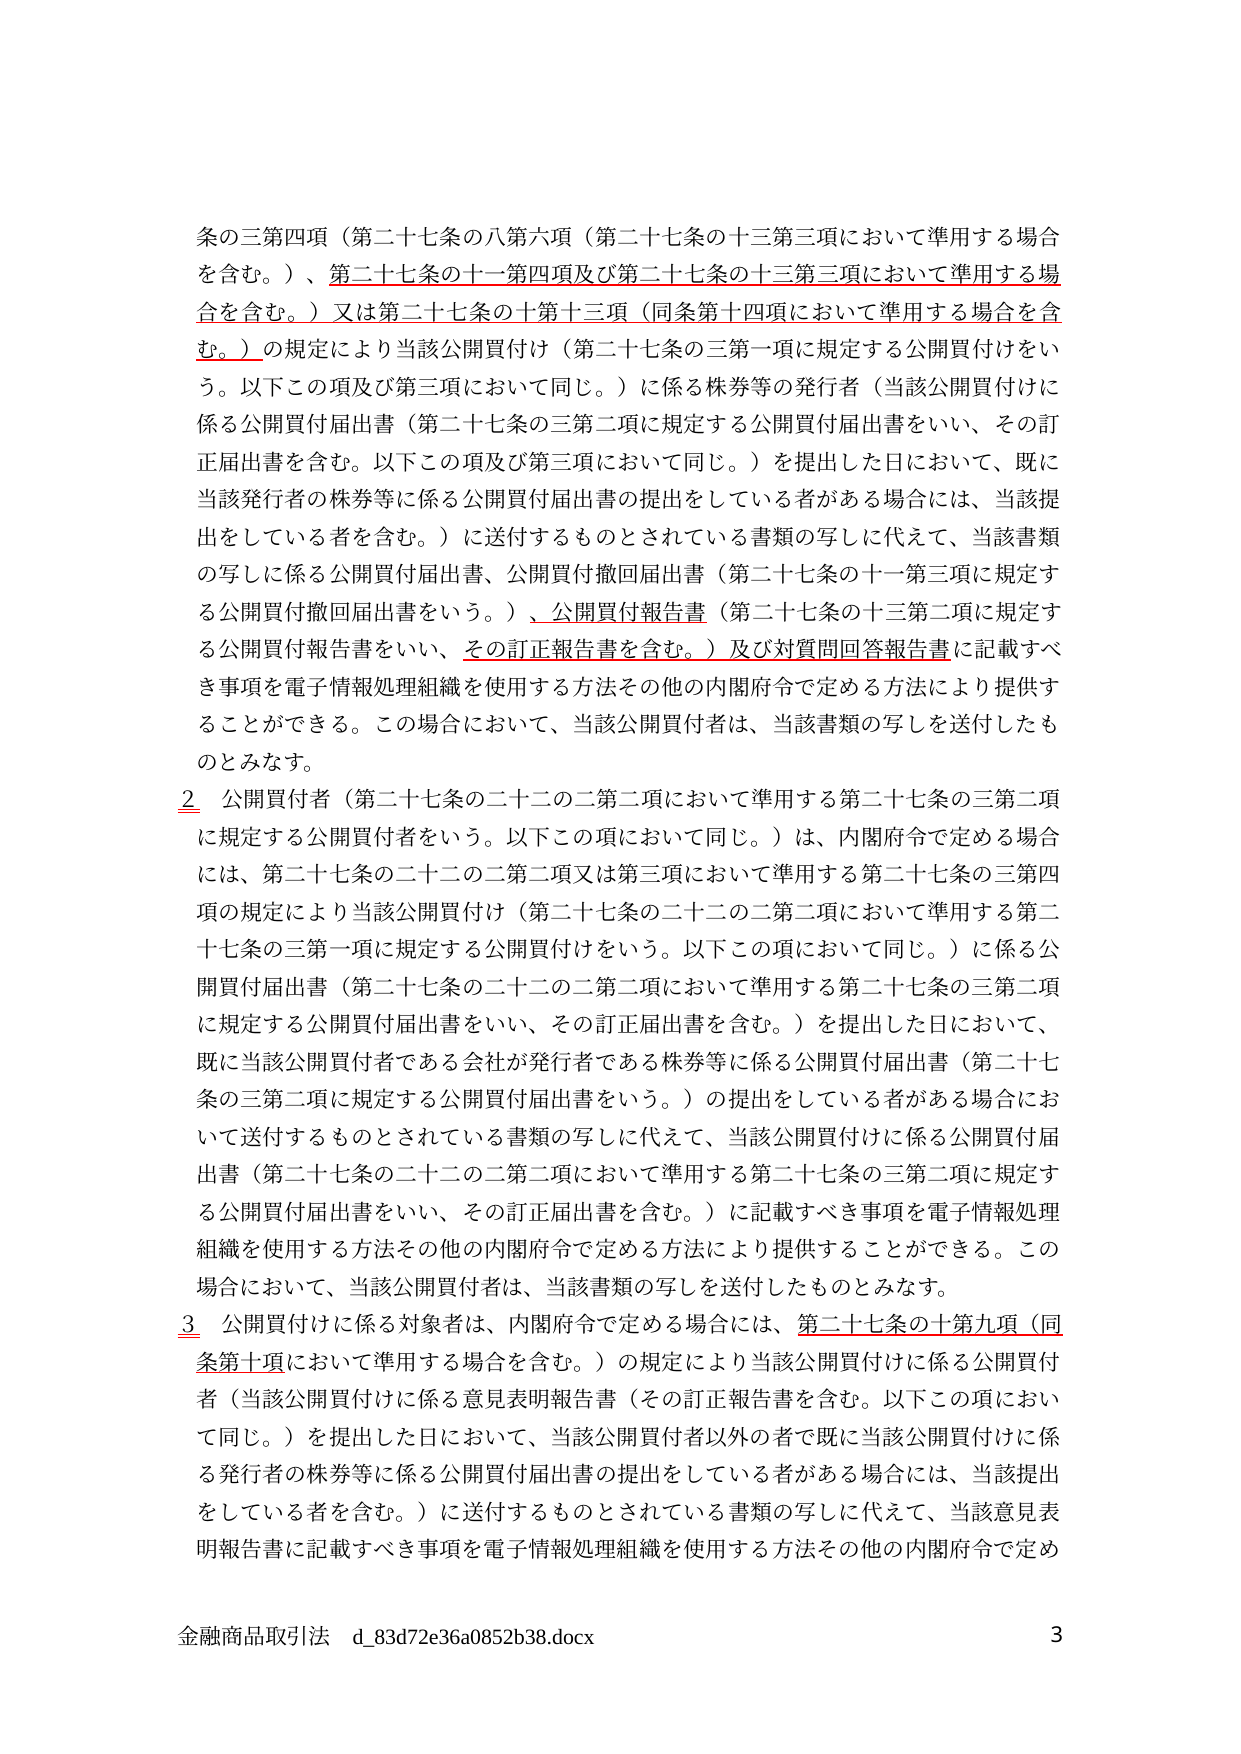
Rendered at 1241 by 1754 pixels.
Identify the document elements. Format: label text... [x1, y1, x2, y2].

text ２ 公開買付者（第二十七条の二十二の二第二項において準用する第二十七条の三第二項に規定する公開買付者をいう。以下この項において同じ。）は、内閣府令で定める場合には、第二十七条の二十二の二第二項又は第三項において準用する第二十七条の三第四項の規定により当該公開買付け（第二十七条の二十二の二第二項において準用する第二十七条の三第一項に規定する公開買付けをいう。以下この項において同じ。）に係る公開買付届出書（第二十七条の二十二の二第二項において準用する第二十七条の三第二項に規定する公開買付届出書をいい、その訂正届出書を含む。）を提出した日において、既に当該公開買付者である会社が発行者である株券等に係る公開買付届出書（第二十七条の三第二項に規定する公開買付届出書をいう。）の提出をしている者がある場合において送付するものとされている書類の写しに代えて、当該公開買付けに係る公開買付届出書（第二十七条の二十二の二第二項において準用する第二十七条の三第二項に規定する公開買付届出書をいい、その訂正届出書を含む。）に記載すべき事項を電子情報処理組織を使用する方法その他の内閣府令で定める方法により提供することができる。この場合において、当該公開買付者は、当該書類の写しを送付したものとみなす。 [177, 779, 1063, 1304]
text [177, 217, 1063, 779]
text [177, 1304, 1063, 1567]
